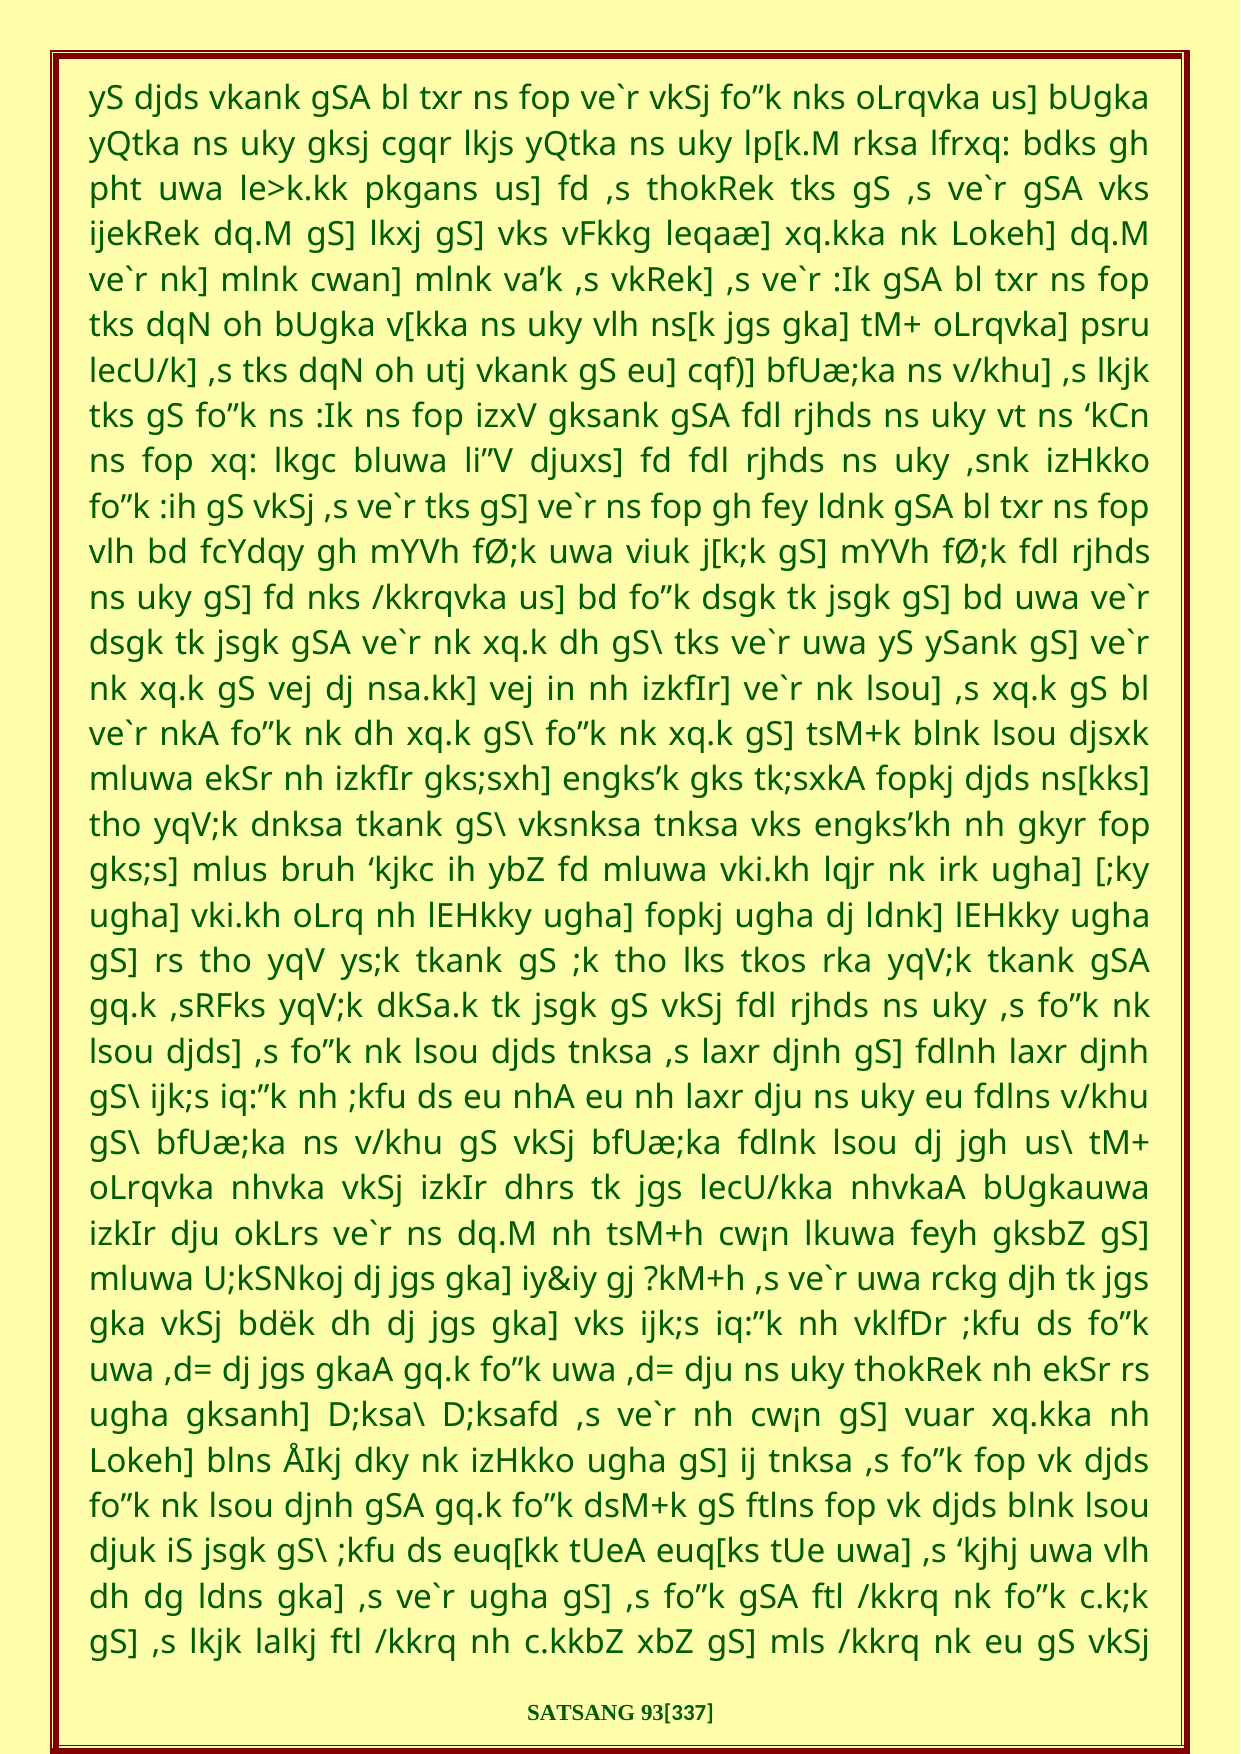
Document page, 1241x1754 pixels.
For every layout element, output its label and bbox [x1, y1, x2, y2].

text [89, 74, 1152, 1663]
